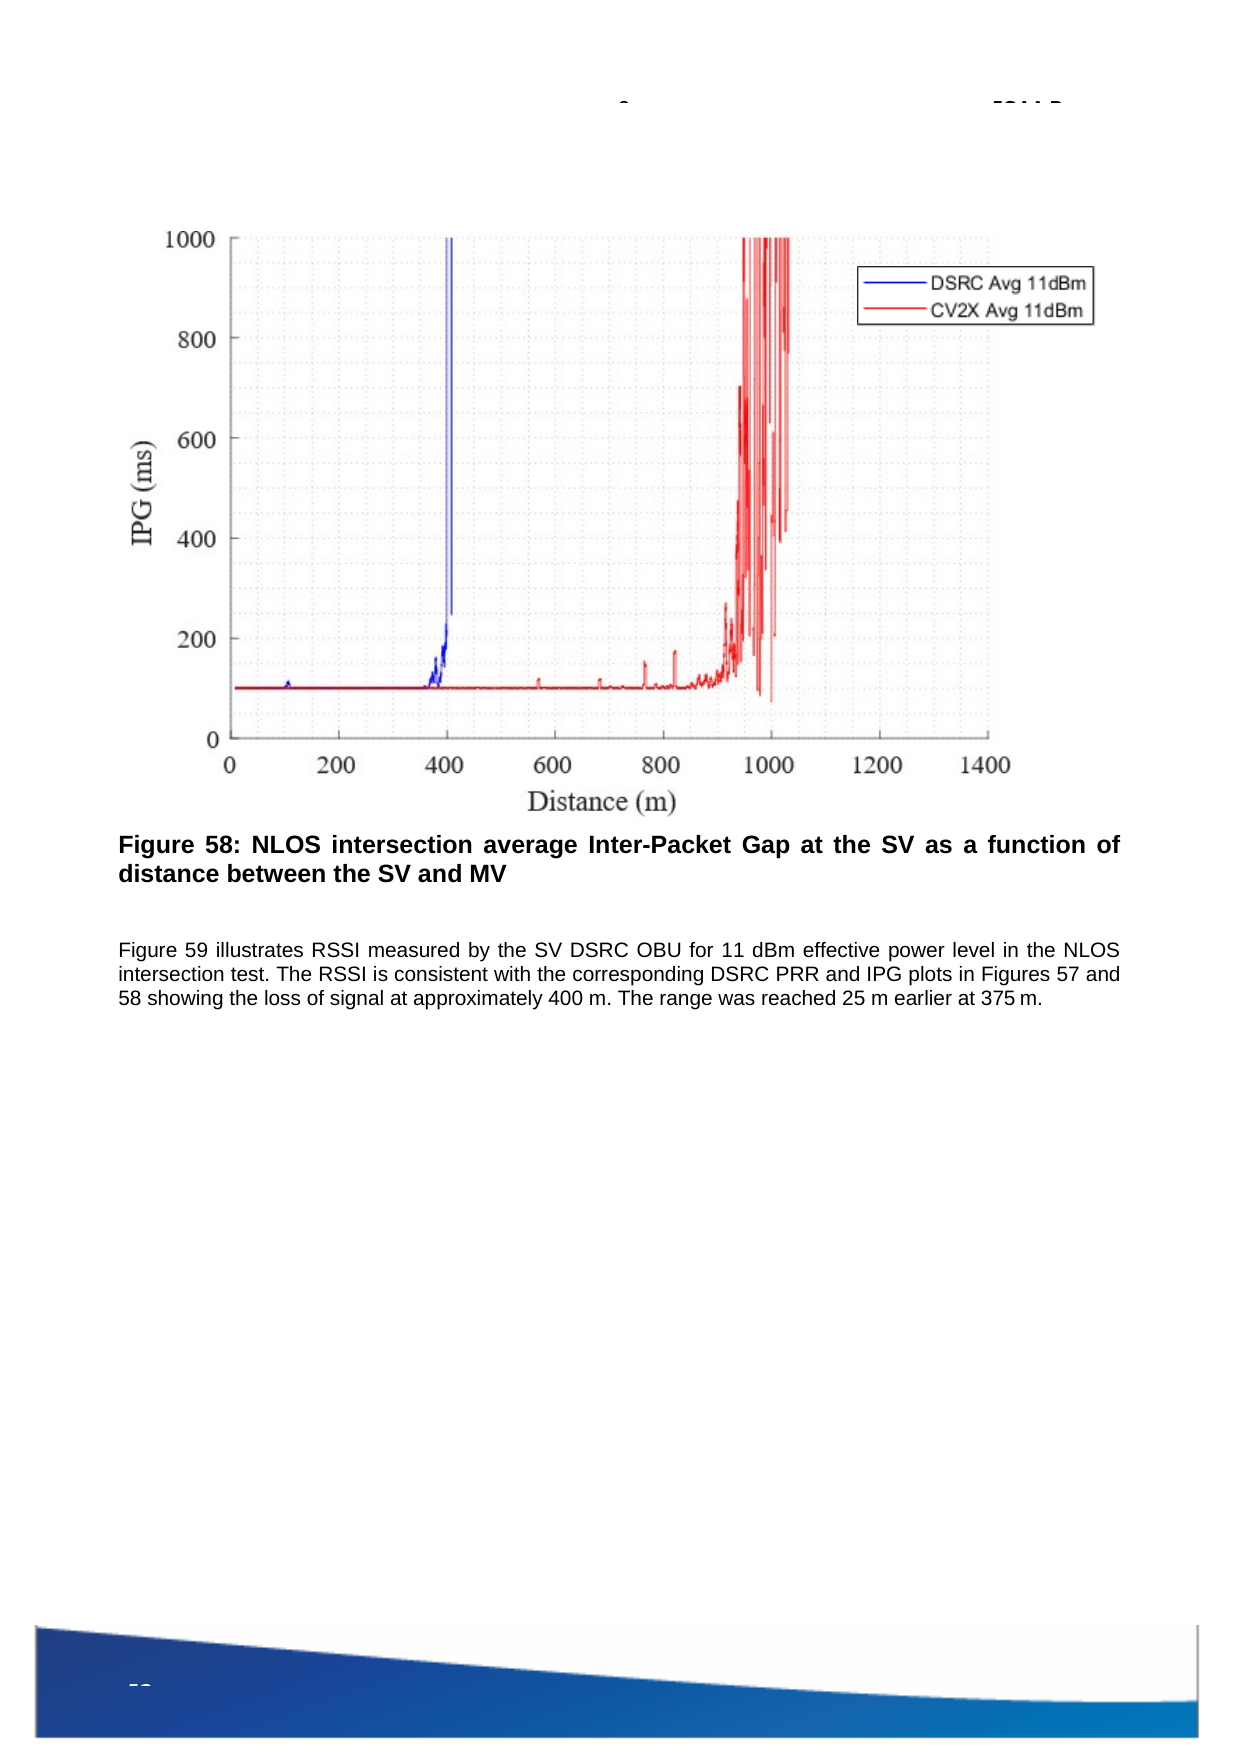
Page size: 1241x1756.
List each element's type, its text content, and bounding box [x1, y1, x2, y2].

picture [0, 1625, 1241, 1755]
picture [118, 231, 1096, 818]
text Figure 59 illustrates RSSI measured by the SV DSRC OBU for 11 dBm effective power level in the NLOS intersection test. The RSSI is consistent with the corresponding DSRC PRR and IPG plots in Figures 57 and 58 showing the loss of signal at approximately 400 m. The range was reached 25 m earlier at 375 m. [118, 938, 1122, 1010]
subtitle Figure 58: NLOS intersection average Inter-Packet Gap at the SV as a function of distance between the SV and MV [118, 830, 1122, 888]
